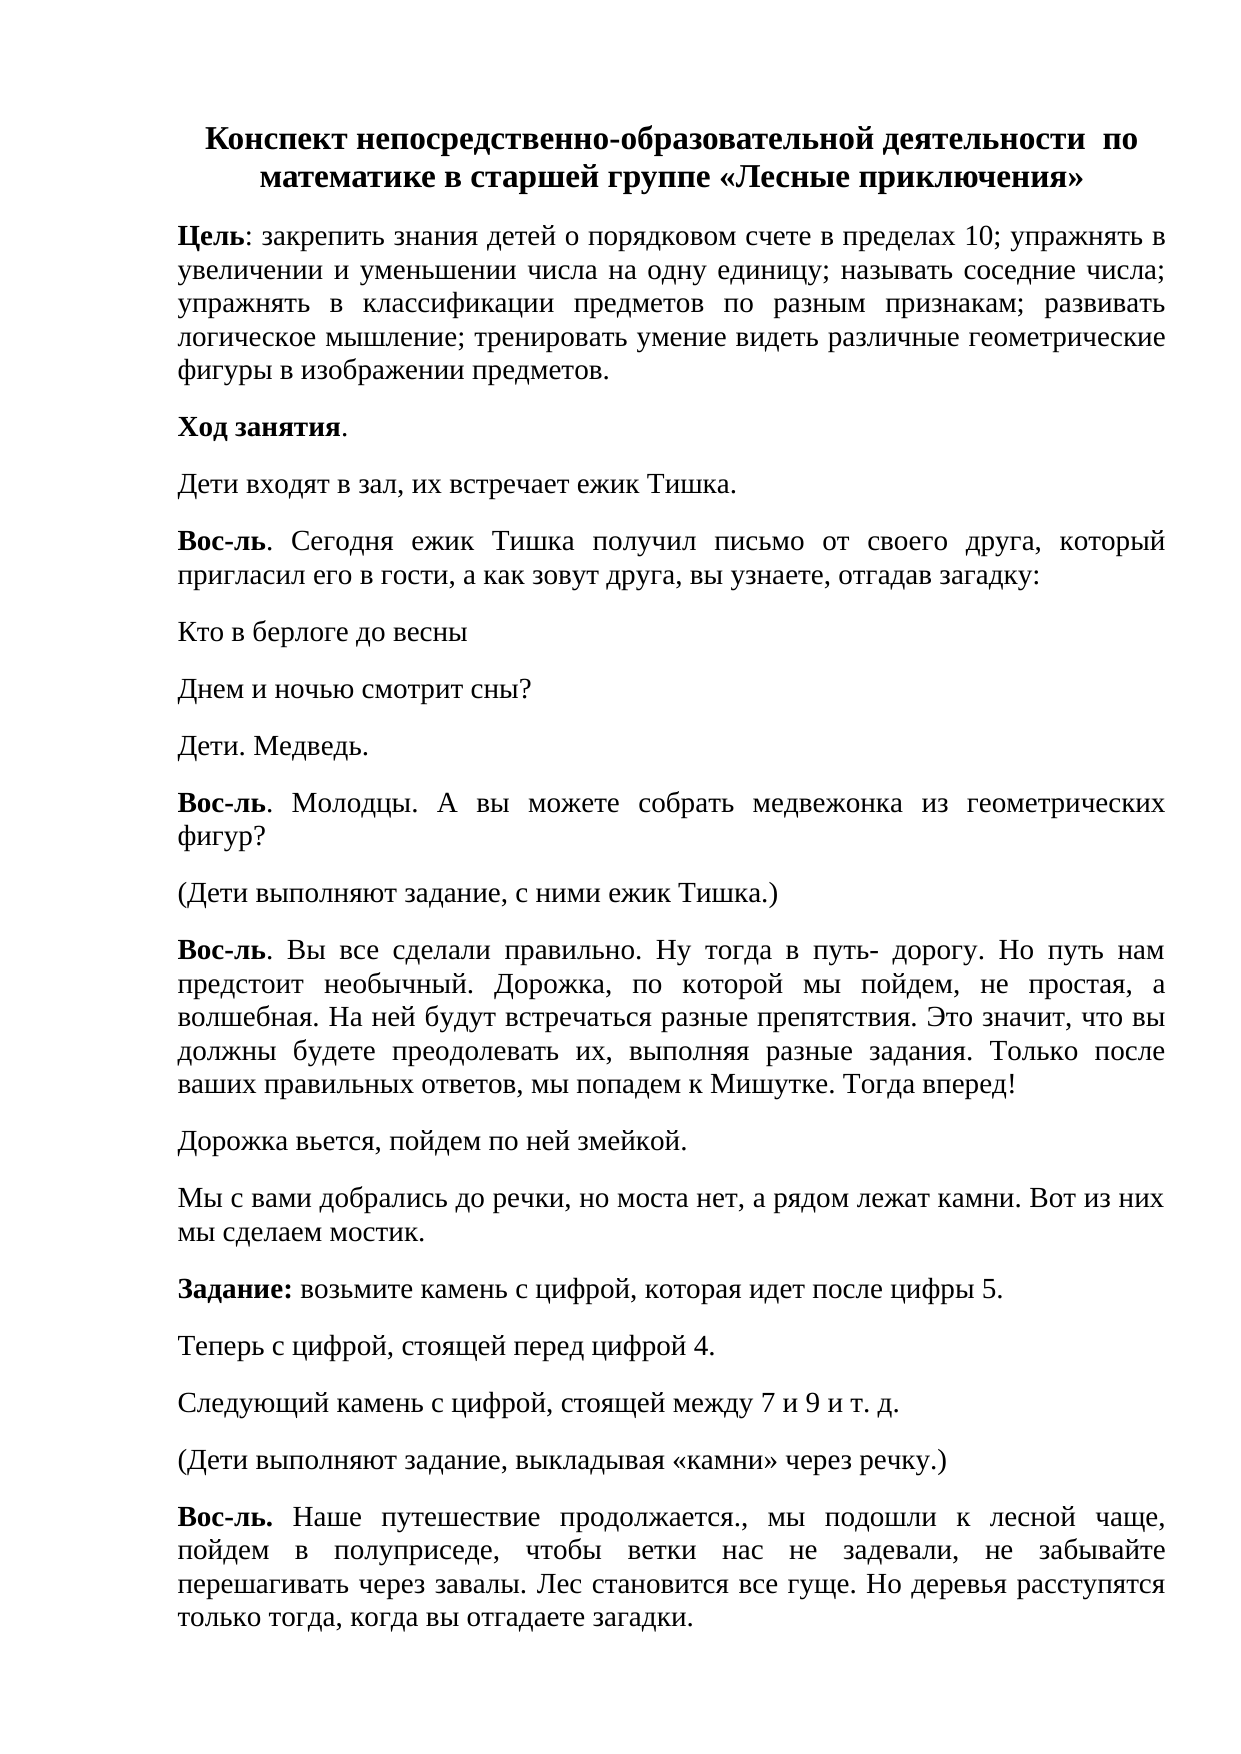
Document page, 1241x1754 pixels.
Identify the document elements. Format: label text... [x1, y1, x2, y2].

text Следующий камень с цифрой, стоящей между 7 и 9 и т. д. [177, 1385, 1167, 1418]
text Вос-ль. Вы все сделали правильно. Ну тогда в путь- дорогу. Но путь нам предстоит необычный. Дорожка, по которой мы пойдем, не простая, а волшебная. На ней будут встречаться разные препятствия. Это значит, что вы должны будете преодолевать их, выполняя разные задания. Только после ваших правильных ответов, мы попадем к Мишутке. Тогда вперед! [177, 932, 1167, 1100]
text Дети входят в зал, их встречает ежик Тишка. [177, 466, 1167, 500]
text Дети. Медведь. [177, 728, 1167, 761]
text Задание: возьмите камень с цифрой, которая идет после цифры 5. [177, 1271, 1167, 1304]
text Кто в берлоге до весны [177, 614, 1167, 647]
text Вос-ль. Сегодня ежик Тишка получил письмо от своего друга, который пригласил его в гости, а как зовут друга, вы узнаете, отгадав загадку: [177, 523, 1167, 590]
text Ход занятия. [177, 409, 1167, 443]
text Днем и ночью смотрит сны? [177, 671, 1167, 704]
text Цель: закрепить знания детей о порядковом счете в пределах 10; упражнять в увеличении и уменьшении числа на одну единицу; называть соседние числа; упражнять в классификации предметов по разным признакам; развивать логическое мышление; тренировать умение видеть различные геометрические фигуры в изображении предметов. [177, 218, 1167, 386]
text (Дети выполняют задание, с ними ежик Тишка.) [177, 875, 1167, 909]
text Конспект непосредственно-образовательной деятельности по математике в старшей группе «Лесные приключения» [177, 118, 1167, 195]
text Мы с вами добрались до речки, но моста нет, а рядом лежат камни. Вот из них мы сделаем мостик. [177, 1180, 1167, 1247]
text (Дети выполняют задание, выкладывая «камни» через речку.) [177, 1442, 1167, 1475]
text Дорожка вьется, пойдем по ней змейкой. [177, 1123, 1167, 1157]
text Теперь с цифрой, стоящей перед цифрой 4. [177, 1328, 1167, 1361]
text Вос-ль. Молодцы. А вы можете собрать медвежонка из геометрических фигур? [177, 785, 1167, 852]
text Вос-ль. Наше путешествие продолжается., мы подошли к лесной чаще, пойдем в полуприседе, чтобы ветки нас не задевали, не забывайте перешагивать через завалы. Лес становится все гуще. Но деревья расступятся только тогда, когда вы отгадаете загадки. [177, 1499, 1167, 1633]
